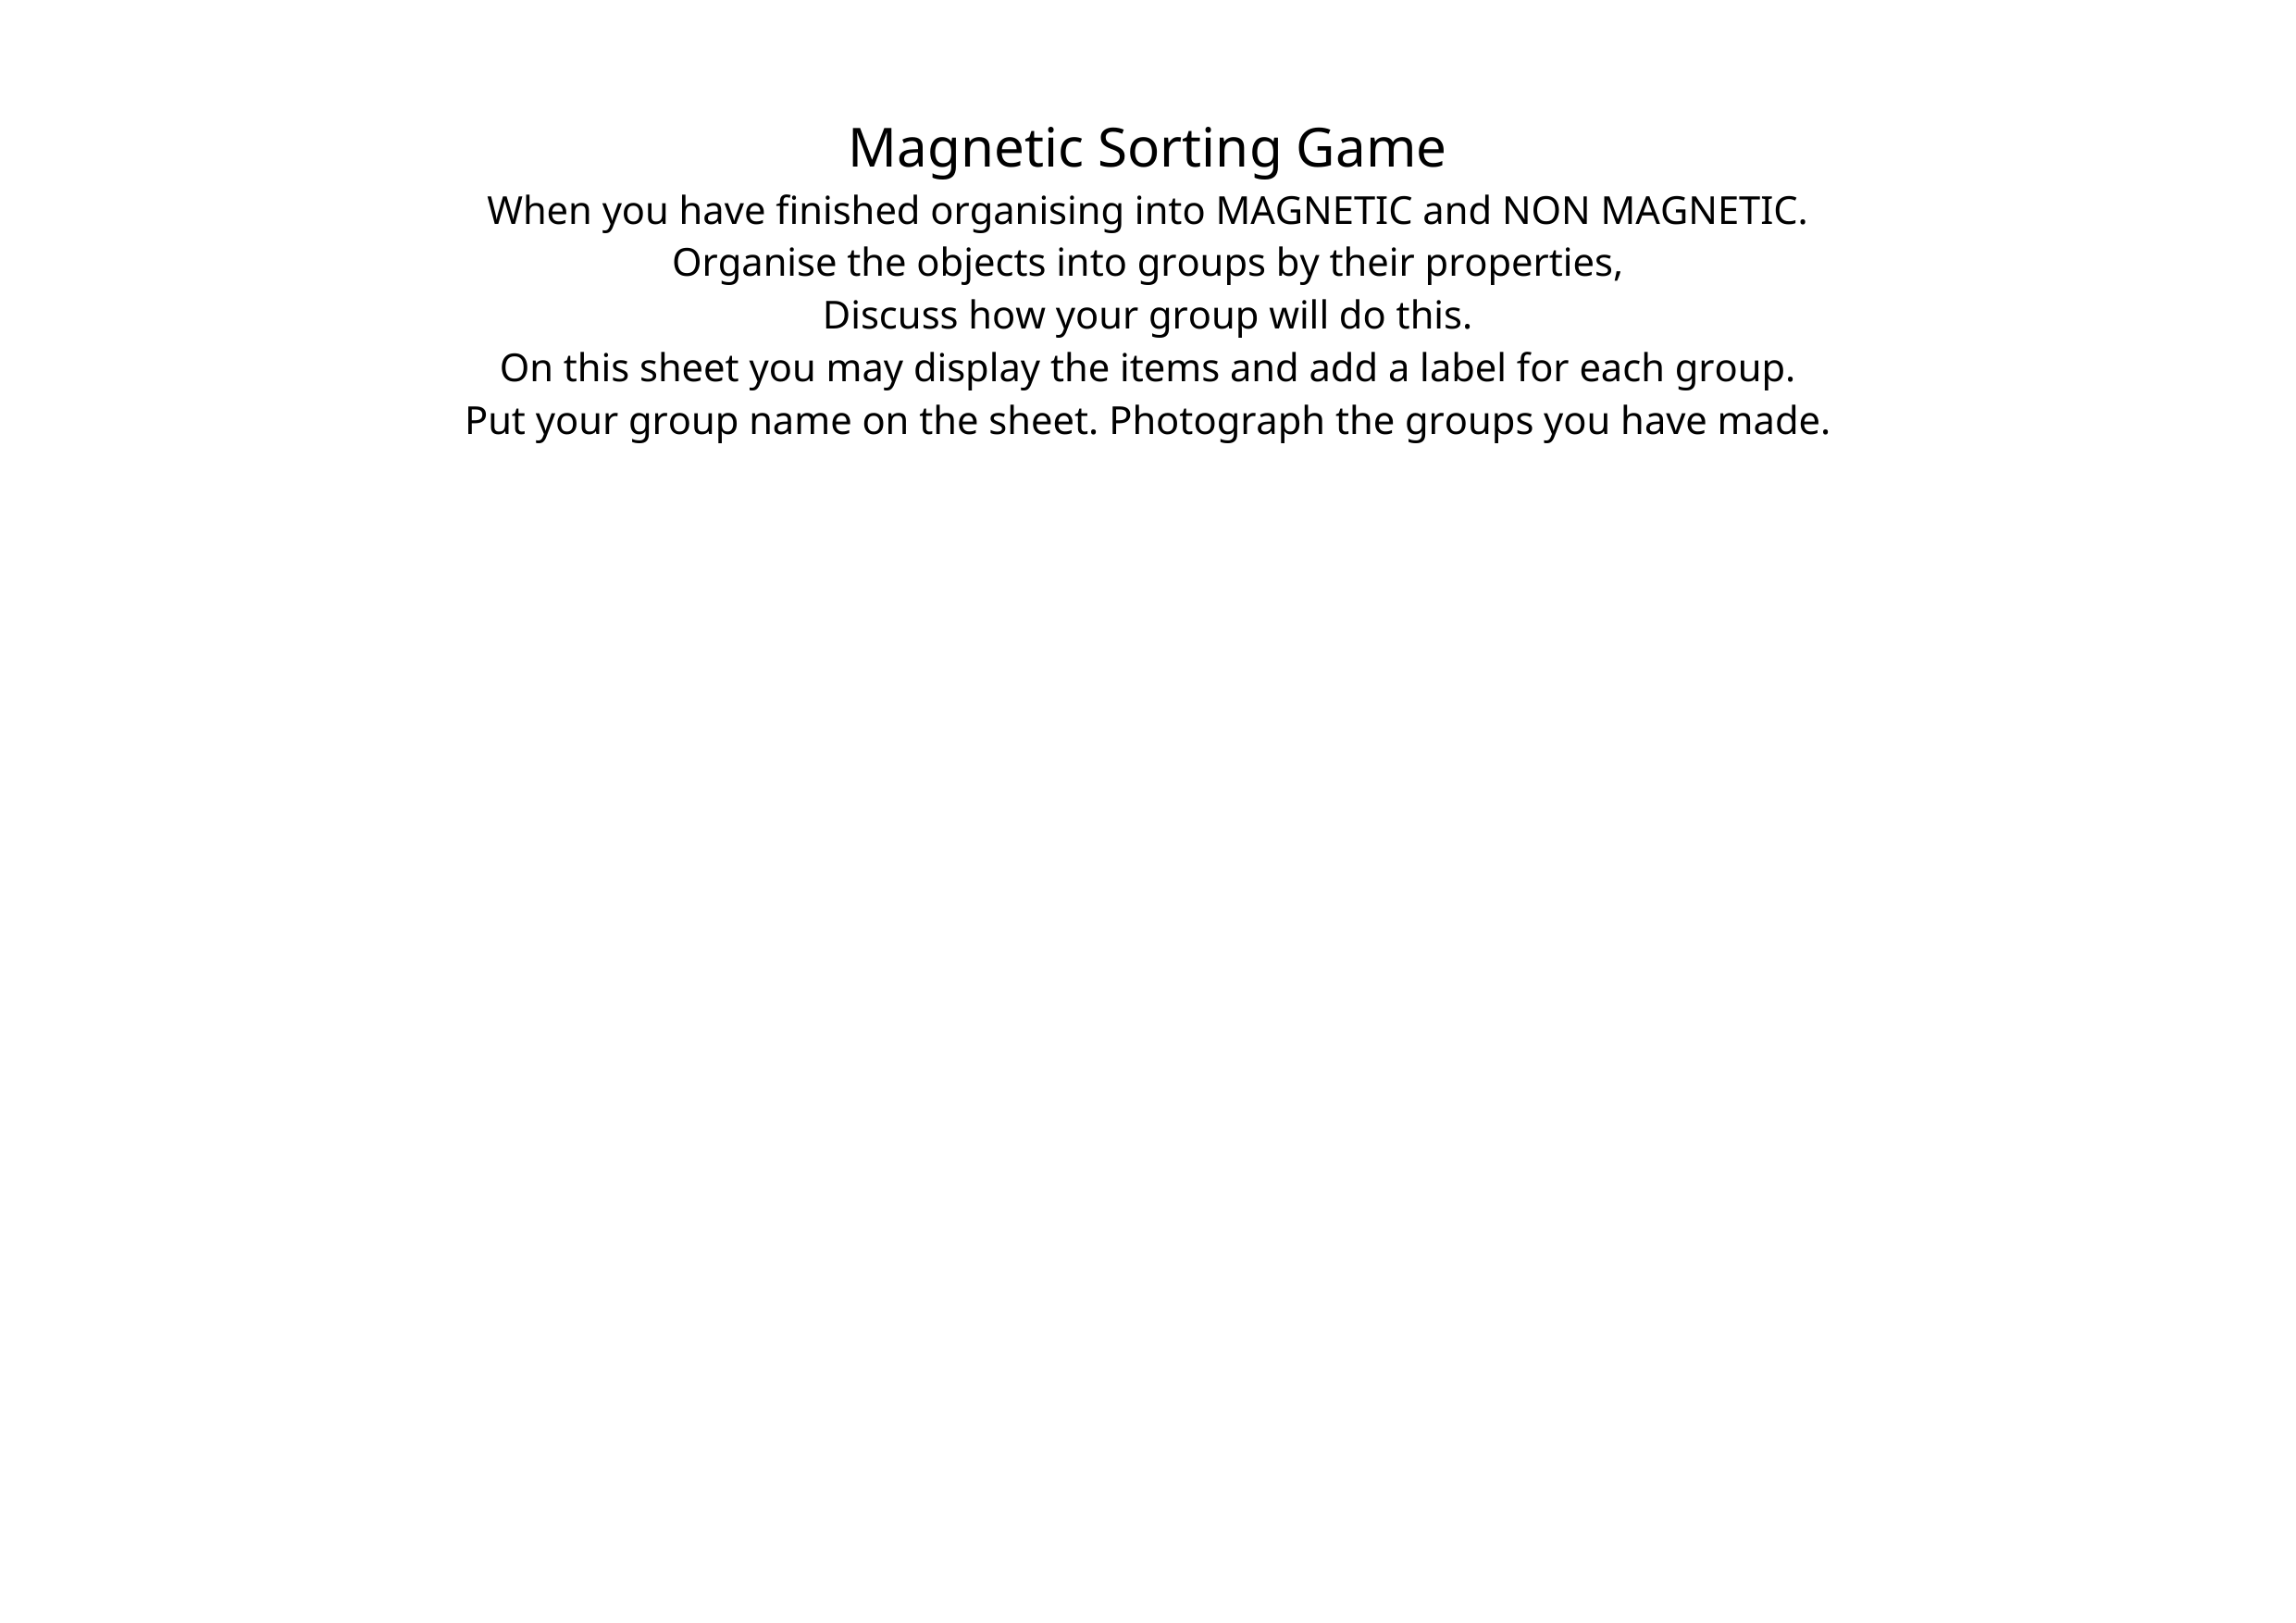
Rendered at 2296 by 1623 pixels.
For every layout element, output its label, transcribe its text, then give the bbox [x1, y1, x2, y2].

text Magnetic Sorting Game [109, 109, 2186, 183]
text Discuss how your group will do this. [109, 288, 2186, 341]
text Organise the objects into groups by their properties, [109, 235, 2186, 288]
text Put your group name on the sheet. Photograph the groups you have made. [109, 393, 2186, 445]
text When you have finished organising into MAGNETIC and NON MAGNETIC. [109, 183, 2186, 235]
text On this sheet you may display the items and add a label for each group. [109, 341, 2186, 393]
